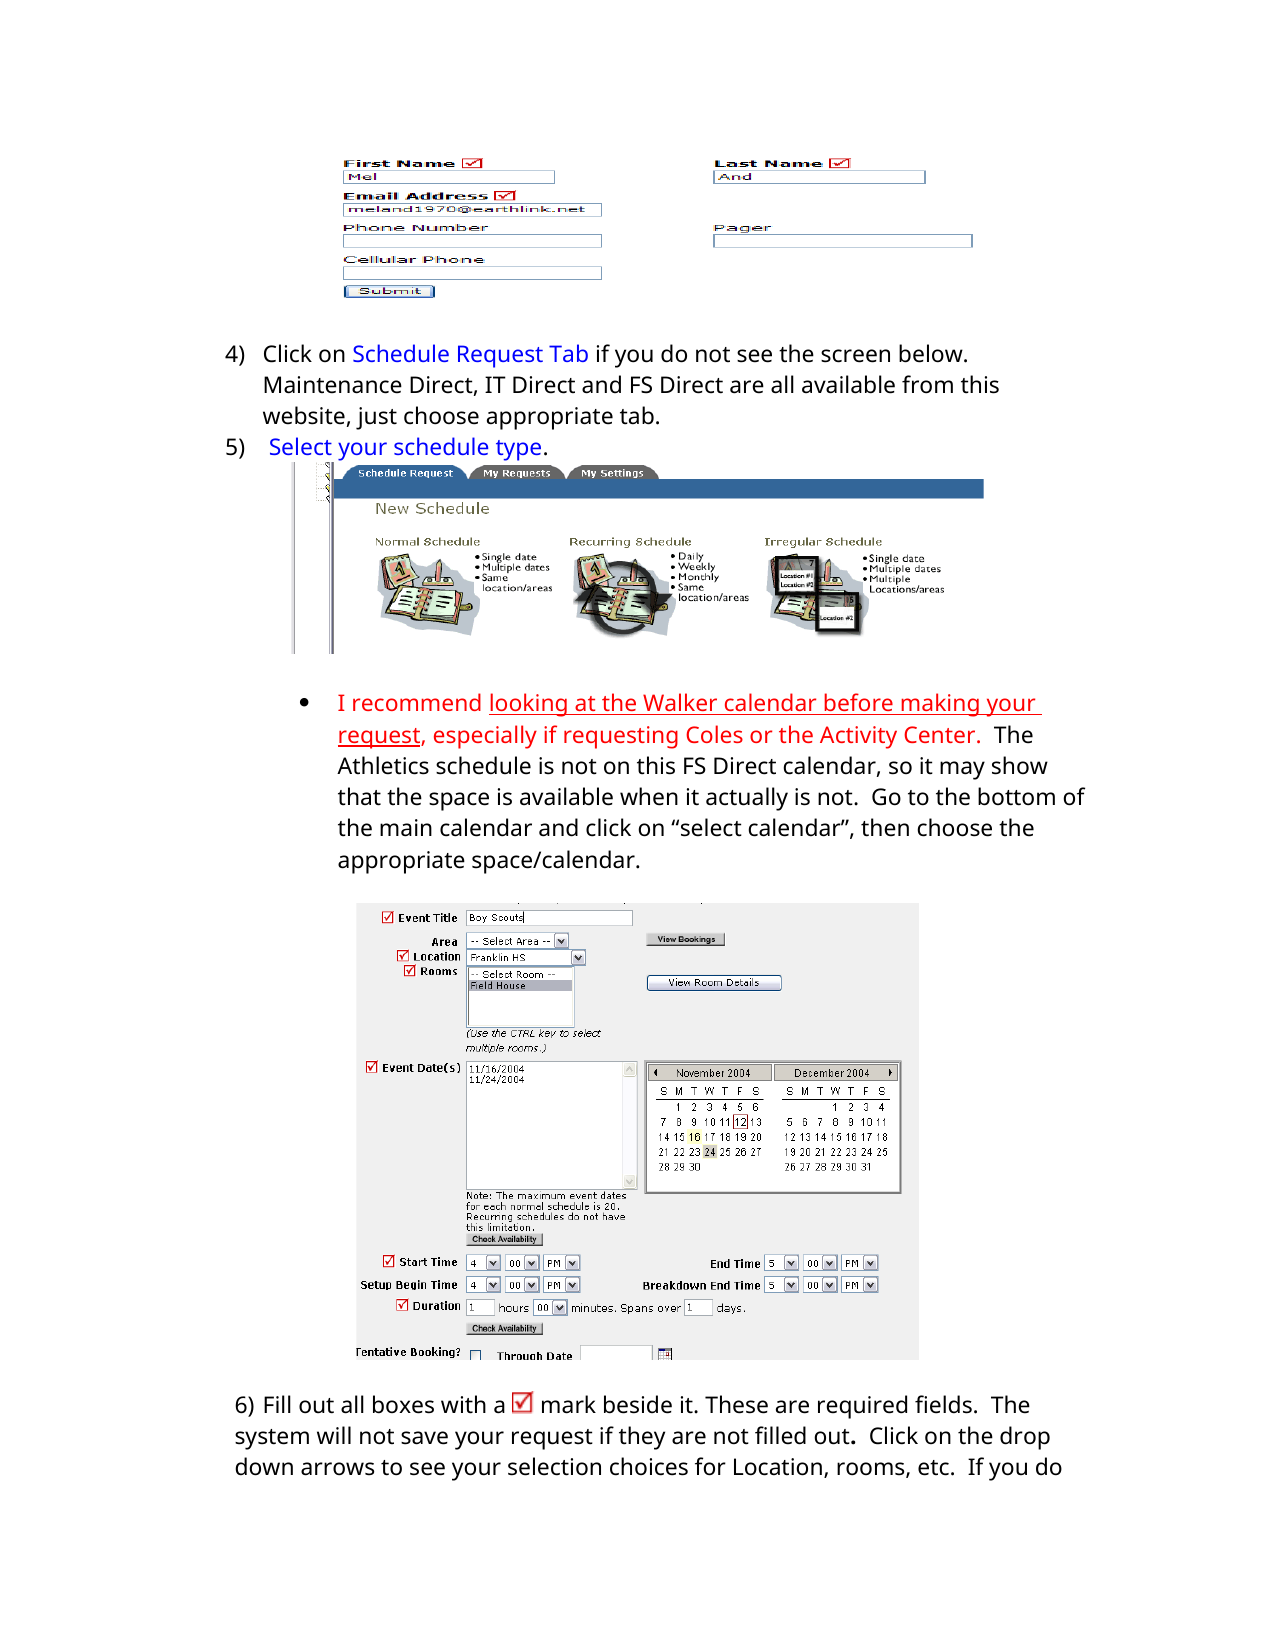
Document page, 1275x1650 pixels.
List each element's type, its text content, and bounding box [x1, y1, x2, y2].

picture [356, 903, 919, 1360]
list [234, 1389, 1087, 1482]
list Select your schedule type. [225, 431, 1087, 463]
list I recommend looking at the Walker calendar before making your request, especially if requesting Coles or the Activity Center. The Athletics schedule is not on this FS Direct calendar, so it may show that the space is available when it actually is not. Go to the bottom of the main calendar and click on “select calendar”, then choose the appropriate space/calendar. [300, 687, 1087, 875]
picture [326, 149, 989, 307]
picture [291, 462, 984, 654]
list Click on Schedule Request Tab if you do not see the screen below. Maintenance Direct, IT Direct and FS Direct are all available from this website, just choose appropriate tab. [225, 338, 1087, 431]
picture [512, 1391, 535, 1414]
